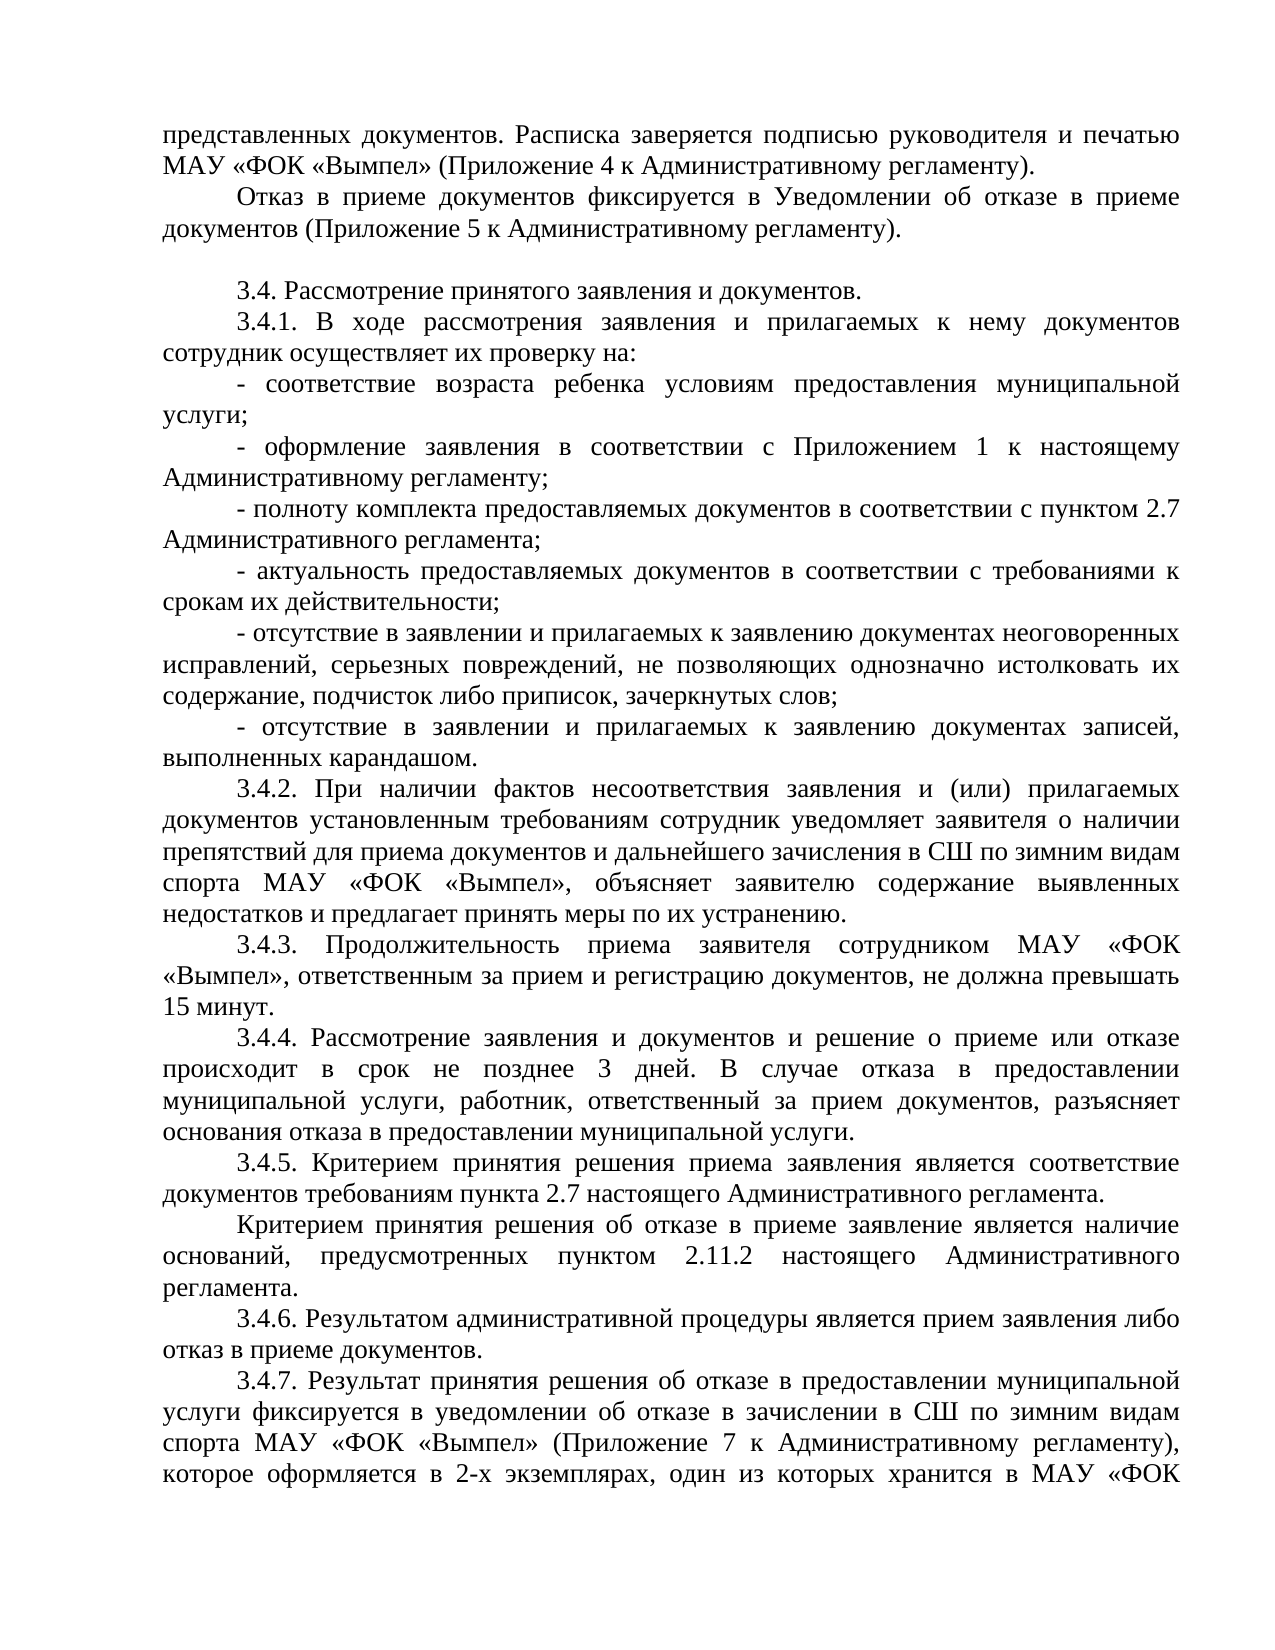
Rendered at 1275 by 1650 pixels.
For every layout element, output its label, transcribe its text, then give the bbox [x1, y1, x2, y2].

text 3.4. Рассмотрение принятого заявления и документов. [162, 274, 1181, 305]
text - оформление заявления в соответствии с Приложением 1 к настоящему Административному регламенту; [162, 430, 1181, 492]
text - отсутствие в заявлении и прилагаемых к заявлению документах записей, выполненных карандашом. [162, 710, 1181, 772]
text - актуальность предоставляемых документов в соответствии с требованиями к срокам их действительности; [162, 554, 1181, 617]
text - отсутствие в заявлении и прилагаемых к заявлению документах неоговоренных исправлений, серьезных повреждений, не позволяющих однозначно истолковать их содержание, подчисток либо приписок, зачеркнутых слов; [162, 617, 1181, 710]
text Критерием принятия решения об отказе в приеме заявление является наличие оснований, предусмотренных пунктом 2.11.2 настоящего Административного регламента. [162, 1208, 1181, 1302]
text 3.4.3. Продолжительность приема заявителя сотрудником МАУ «ФОК «Вымпел», ответственным за прием и регистрацию документов, не должна превышать 15 минут. [162, 928, 1181, 1021]
text 3.4.2. При наличии фактов несоответствия заявления и (или) прилагаемых документов установленным требованиям сотрудник уведомляет заявителя о наличии препятствий для приема документов и дальнейшего зачисления в СШ по зимним видам спорта МАУ «ФОК «Вымпел», объясняет заявителю содержание выявленных недостатков и предлагает принять меры по их устранению. [162, 772, 1181, 928]
text - соответствие возраста ребенка условиям предоставления муниципальной услуги; [162, 367, 1181, 430]
text 3.4.1. В ходе рассмотрения заявления и прилагаемых к нему документов сотрудник осуществляет их проверку на: [162, 305, 1181, 367]
text - полноту комплекта предоставляемых документов в соответствии с пунктом 2.7 Административного регламента; [162, 492, 1181, 554]
text 3.4.5. Критерием принятия решения приема заявления является соответствие документов требованиям пункта 2.7 настоящего Административного регламента. [162, 1146, 1181, 1208]
text 3.4.6. Результатом административной процедуры является прием заявления либо отказ в приеме документов. [162, 1302, 1181, 1364]
text Отказ в приеме документов фиксируется в Уведомлении об отказе в приеме документов (Приложение 5 к Административному регламенту). [162, 181, 1181, 243]
text 3.4.4. Рассмотрение заявления и документов и решение о приеме или отказе происходит в срок не позднее 3 дней. В случае отказа в предоставлении муниципальной услуги, работник, ответственный за прием документов, разъясняет основания отказа в предоставлении муниципальной услуги. [162, 1021, 1181, 1146]
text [162, 1364, 1181, 1489]
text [162, 118, 1181, 181]
